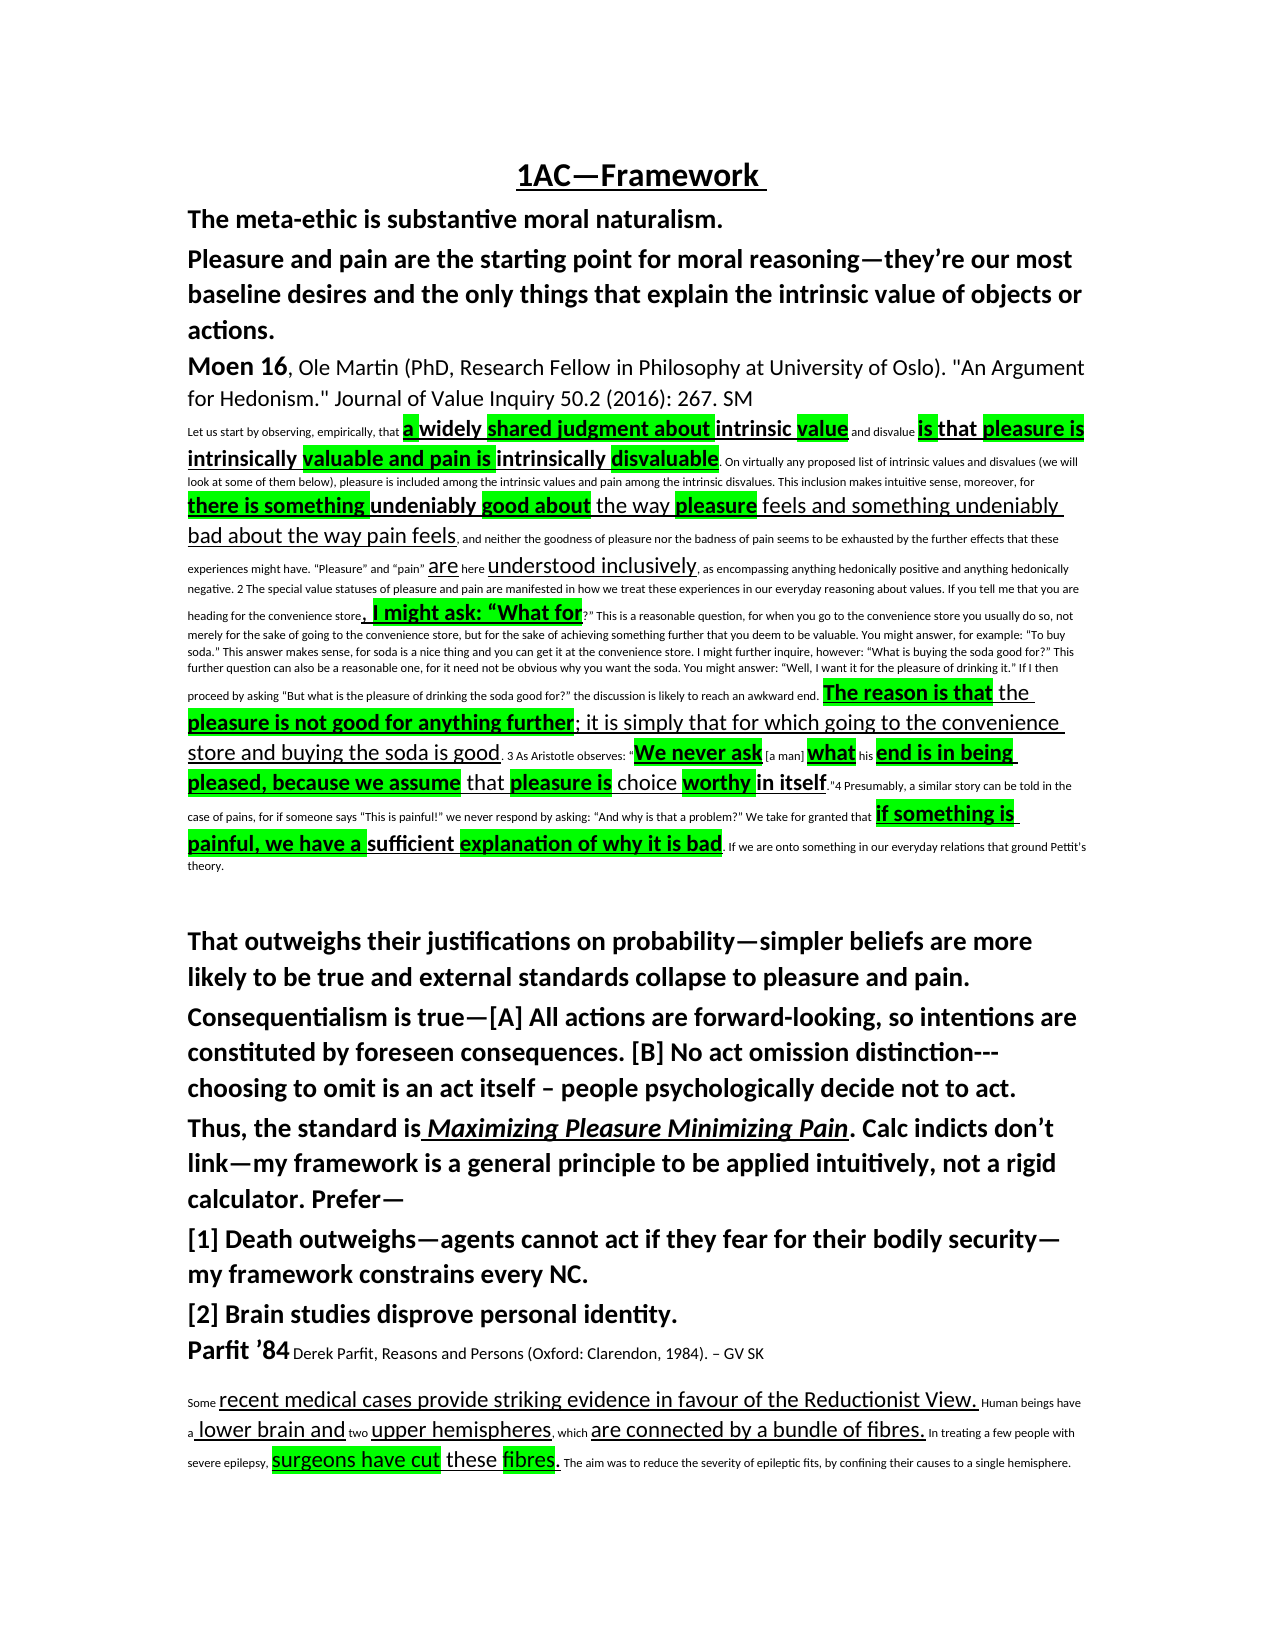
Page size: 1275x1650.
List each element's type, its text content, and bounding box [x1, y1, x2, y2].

subtitle Thus, the standard is Maximizing Pleasure Minimizing Pain. Calc indicts don’t link—my framework is a general principle to be applied intuitively, not a rigid calculator. Prefer— [187, 1111, 1087, 1215]
subtitle 1AC—Framework [187, 154, 1087, 195]
subtitle The meta-ethic is substantive moral naturalism. [187, 202, 1087, 235]
text Let us start by observing, empirically, that a widely shared judgment about intrinsic value and disvalue is that pleasure is intrinsically valuable and pain is intrinsically disvaluable. On virtually any proposed list of intrinsic values and disvalues (we will look at some of them below), pleasure is included among the intrinsic values and pain among the intrinsic disvalues. This inclusion makes intuitive sense, moreover, for there is something undeniably good about the way pleasure feels and something undeniably bad about the way pain feels, and neither the goodness of pleasure nor the badness of pain seems to be exhausted by the further effects that these experiences might have. “Pleasure” and “pain” are here understood inclusively, as encompassing anything hedonically positive and anything hedonically negative. 2 The special value statuses of pleasure and pain are manifested in how we treat these experiences in our everyday reasoning about values. If you tell me that you are heading for the convenience store, I might ask: “What for?” This is a reasonable question, for when you go to the convenience store you usually do so, not merely for the sake of going to the convenience store, but for the sake of achieving something further that you deem to be valuable. You might answer, for example: “To buy soda.” This answer makes sense, for soda is a nice thing and you can get it at the convenience store. I might further inquire, however: “What is buying the soda good for?” This further question can also be a reasonable one, for it need not be obvious why you want the soda. You might answer: “Well, I want it for the pleasure of drinking it.” If I then proceed by asking “But what is the pleasure of drinking the soda good for?” the discussion is likely to reach an awkward end. The reason is that the pleasure is not good for anything further; it is simply that for which going to the convenience store and buying the soda is good. 3 As Aristotle observes: “We never ask [a man] what his end is in being pleased, because we assume that pleasure is choice worthy in itself.”4 Presumably, a similar story can be told in the case of pains, for if someone says “This is painful!” we never respond by asking: “And why is that a problem?” We take for granted that if something is painful, we have a sufficient explanation of why it is bad. If we are onto something in our everyday relations that ground Pettit’s theory. [187, 414, 1087, 873]
subtitle Consequentialism is true—[A] All actions are forward-looking, so intentions are constituted by foreseen consequences. [B] No act omission distinction---choosing to omit is an act itself – people psychologically decide not to act. [187, 1000, 1087, 1104]
subtitle Pleasure and pain are the starting point for moral reasoning—they’re our most baseline desires and the only things that explain the intrinsic value of objects or actions. [187, 242, 1087, 346]
subtitle That outweighs their justifications on probability—simpler beliefs are more likely to be true and external standards collapse to pleasure and pain. [187, 924, 1087, 993]
subtitle [2] Brain studies disprove personal identity. [187, 1297, 1087, 1330]
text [187, 1385, 1087, 1474]
text Parfit ’84 Derek Parfit, Reasons and Persons (Oxford: Clarendon, 1984). – GV SK [187, 1333, 1087, 1366]
text Moen 16, Ole Martin (PhD, Research Fellow in Philosophy at University of Oslo). "An Argument for Hedonism." Journal of Value Inquiry 50.2 (2016): 267. SM [187, 349, 1087, 412]
subtitle [1] Death outweighs—agents cannot act if they fear for their bodily security—my framework constrains every NC. [187, 1222, 1087, 1291]
